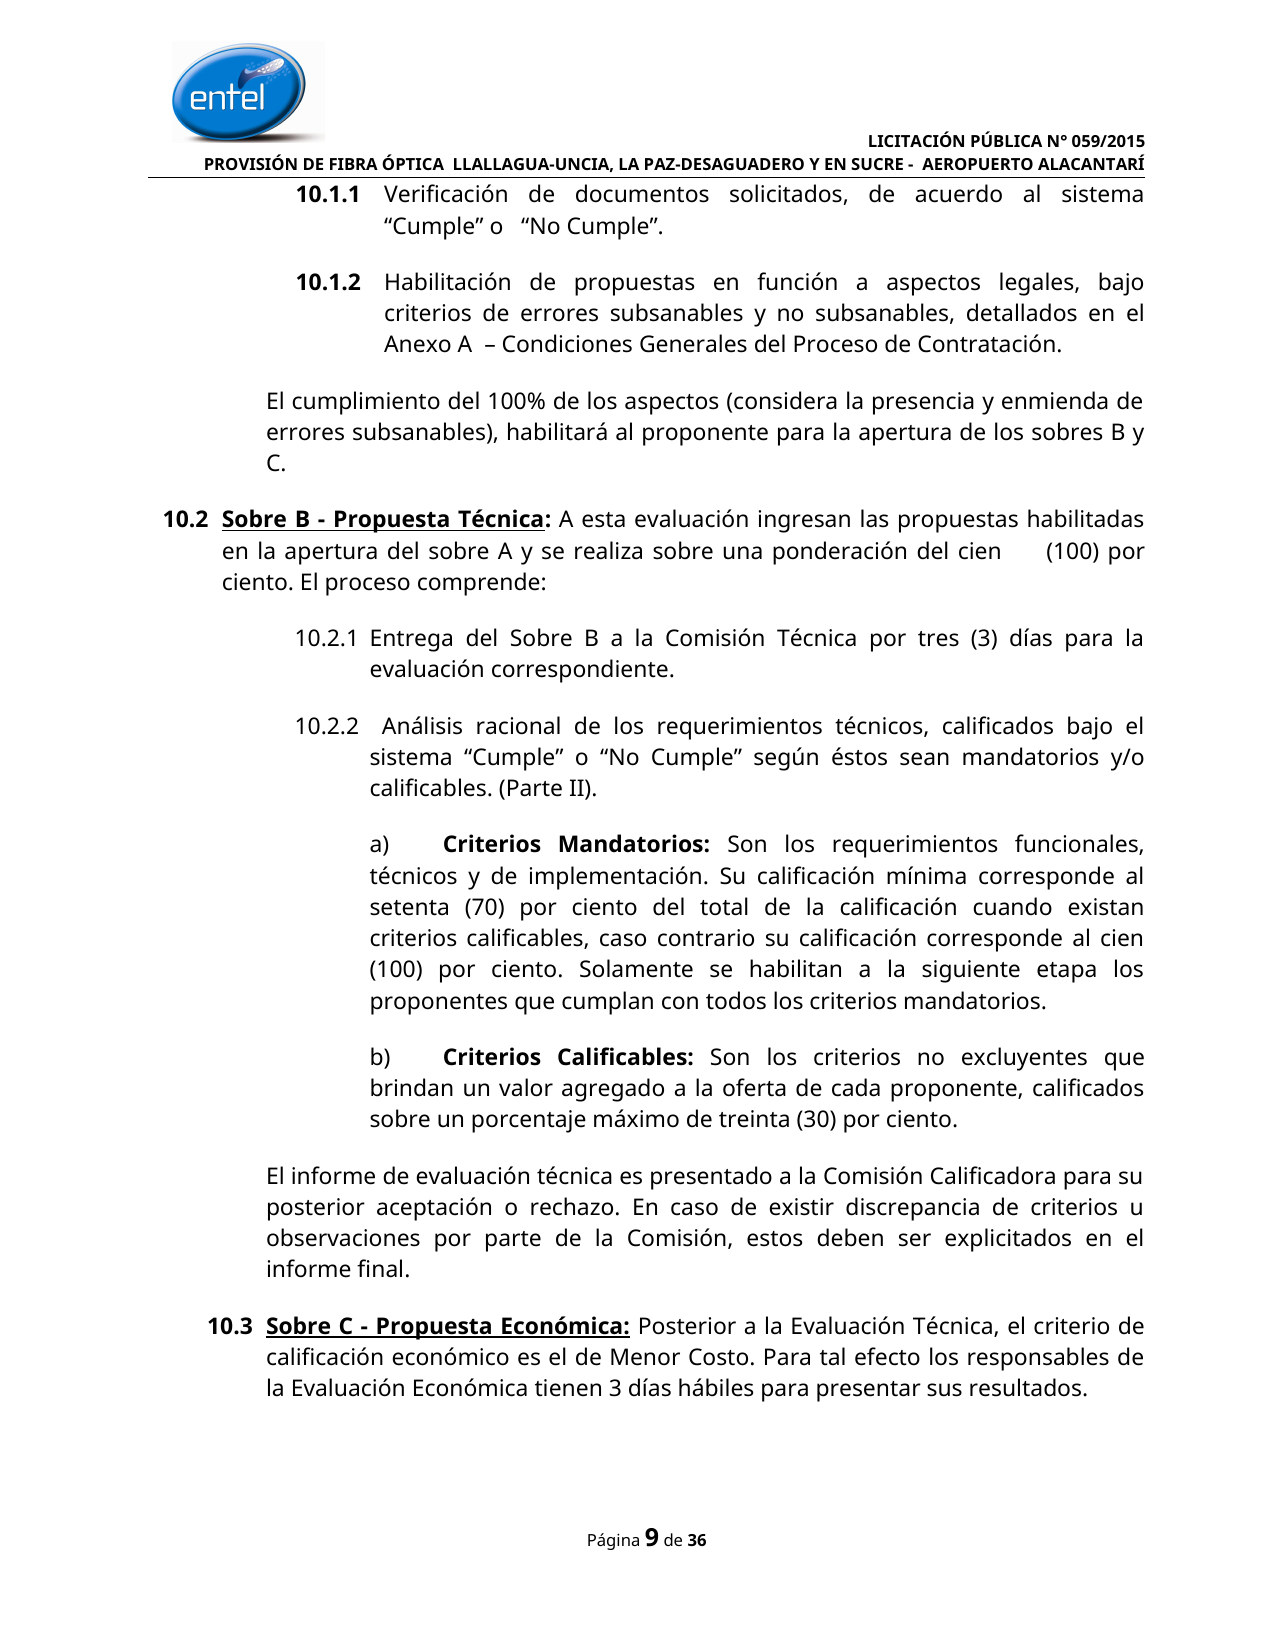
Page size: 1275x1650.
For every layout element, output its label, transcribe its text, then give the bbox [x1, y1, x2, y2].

list Habilitación de propuestas en función a aspectos legales, bajo criterios de errores subsanables y no subsanables, detallados en el Anexo A – Condiciones Generales del Proceso de Contratación. [295, 266, 1145, 360]
list Sobre C - Propuesta Económica: Posterior a la Evaluación Técnica, el criterio de calificación económico es el de Menor Costo. Para tal efecto los responsables de la Evaluación Económica tienen 3 días hábiles para presentar sus resultados. [207, 1310, 1145, 1403]
list Criterios Calificables: Son los criterios no excluyentes que brindan un valor agregado a la oferta de cada proponente, calificados sobre un porcentaje máximo de treinta (30) por ciento. [369, 1041, 1145, 1135]
text El informe de evaluación técnica es presentado a la Comisión Calificadora para su posterior aceptación o rechazo. En caso de existir discrepancia de criterios u observaciones por parte de la Comisión, estos deben ser explicitados en el informe final. [266, 1160, 1145, 1285]
list Criterios Mandatorios: Son los requerimientos funcionales, técnicos y de implementación. Su calificación mínima corresponde al setenta (70) por ciento del total de la calificación cuando existan criterios calificables, caso contrario su calificación corresponde al cien (100) por ciento. Solamente se habilitan a la siguiente etapa los proponentes que cumplan con todos los criterios mandatorios. [369, 828, 1145, 1016]
list Verificación de documentos solicitados, de acuerdo al sistema “Cumple” o “No Cumple”. [295, 178, 1145, 241]
list Sobre B - Propuesta Técnica: A esta evaluación ingresan las propuestas habilitadas en la apertura del sobre A y se realiza sobre una ponderación del cien (100) por ciento. El proceso comprende: [162, 503, 1145, 597]
list Análisis racional de los requerimientos técnicos, calificados bajo el sistema “Cumple” o “No Cumple” según éstos sean mandatorios y/o calificables. (Parte II). [294, 710, 1145, 803]
text El cumplimiento del 100% de los aspectos (considera la presencia y enmienda de errores subsanables), habilitará al proponente para la apertura de los sobres B y C. [266, 385, 1145, 478]
picture [171, 41, 325, 143]
list Entrega del Sobre B a la Comisión Técnica por tres (3) días para la evaluación correspondiente. [294, 622, 1145, 685]
